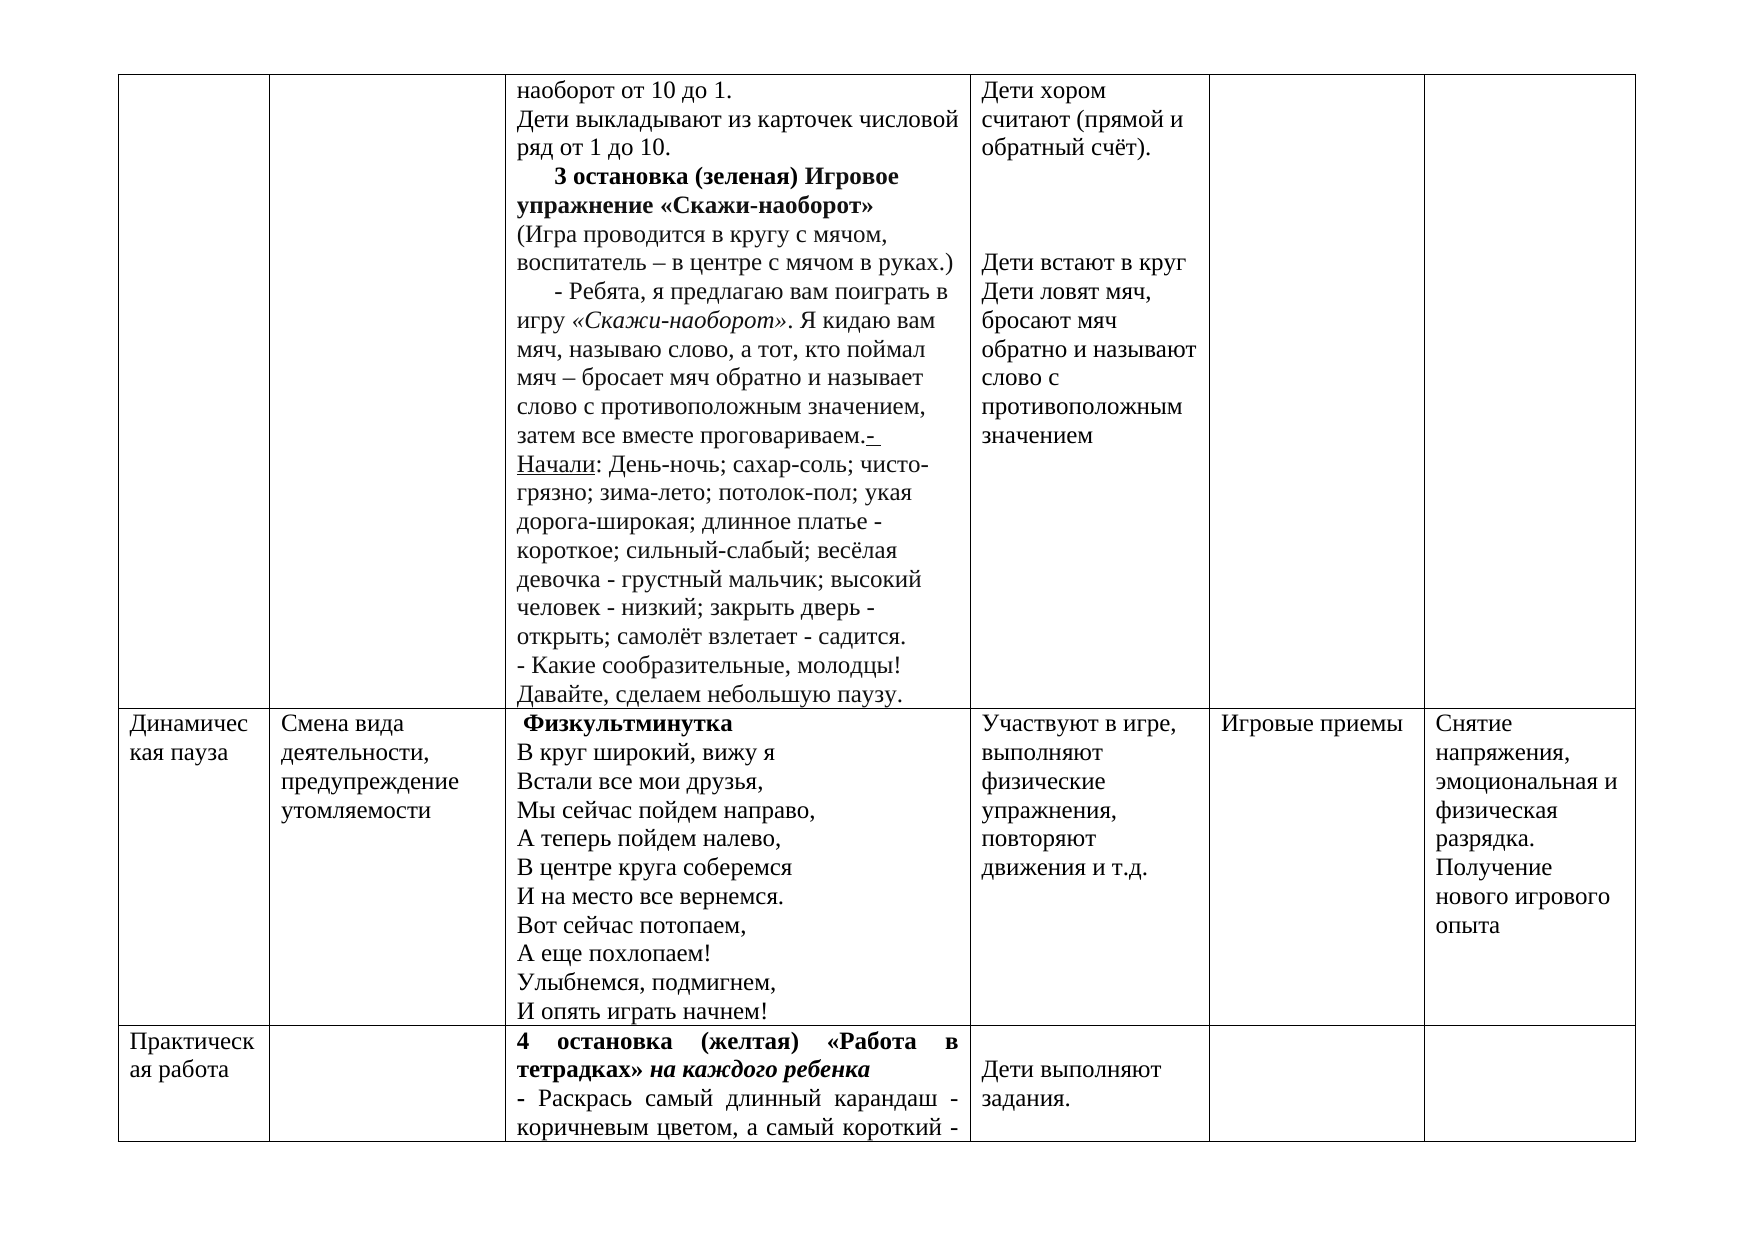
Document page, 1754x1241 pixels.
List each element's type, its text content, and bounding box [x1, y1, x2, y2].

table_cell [119, 75, 269, 707]
table_cell Снятие напряжения, эмоциональная и физическая разрядка. Получение нового игрового опыта [1425, 709, 1635, 1025]
table_cell Практическая работа [119, 1026, 269, 1141]
table_cell [1425, 1026, 1635, 1141]
table_cell [1210, 1026, 1424, 1141]
table_cell Участвуют в игре, выполняют физические упражнения, повторяют движения и т.д. [971, 709, 1209, 1025]
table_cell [971, 1026, 1209, 1141]
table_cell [1425, 75, 1635, 707]
table_cell [270, 1026, 505, 1141]
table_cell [506, 1026, 970, 1141]
table_cell Смена вида деятельности, предупреждение утомляемости [270, 709, 505, 1025]
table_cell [971, 75, 1209, 707]
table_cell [506, 75, 970, 707]
table_cell Игровые приемы [1210, 709, 1424, 1025]
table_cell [1210, 75, 1424, 707]
table_cell Динамическая пауза [119, 709, 269, 1025]
table_cell Физкультминутка В круг широкий, вижу я Встали все мои друзья, Мы сейчас пойдем направо, А теперь пойдем налево, В центре круга соберемся И на место все вернемся. Вот сейчас потопаем, А еще похлопаем! Улыбнемся, подмигнем, И опять играть начнем! [506, 709, 970, 1025]
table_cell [270, 75, 505, 707]
